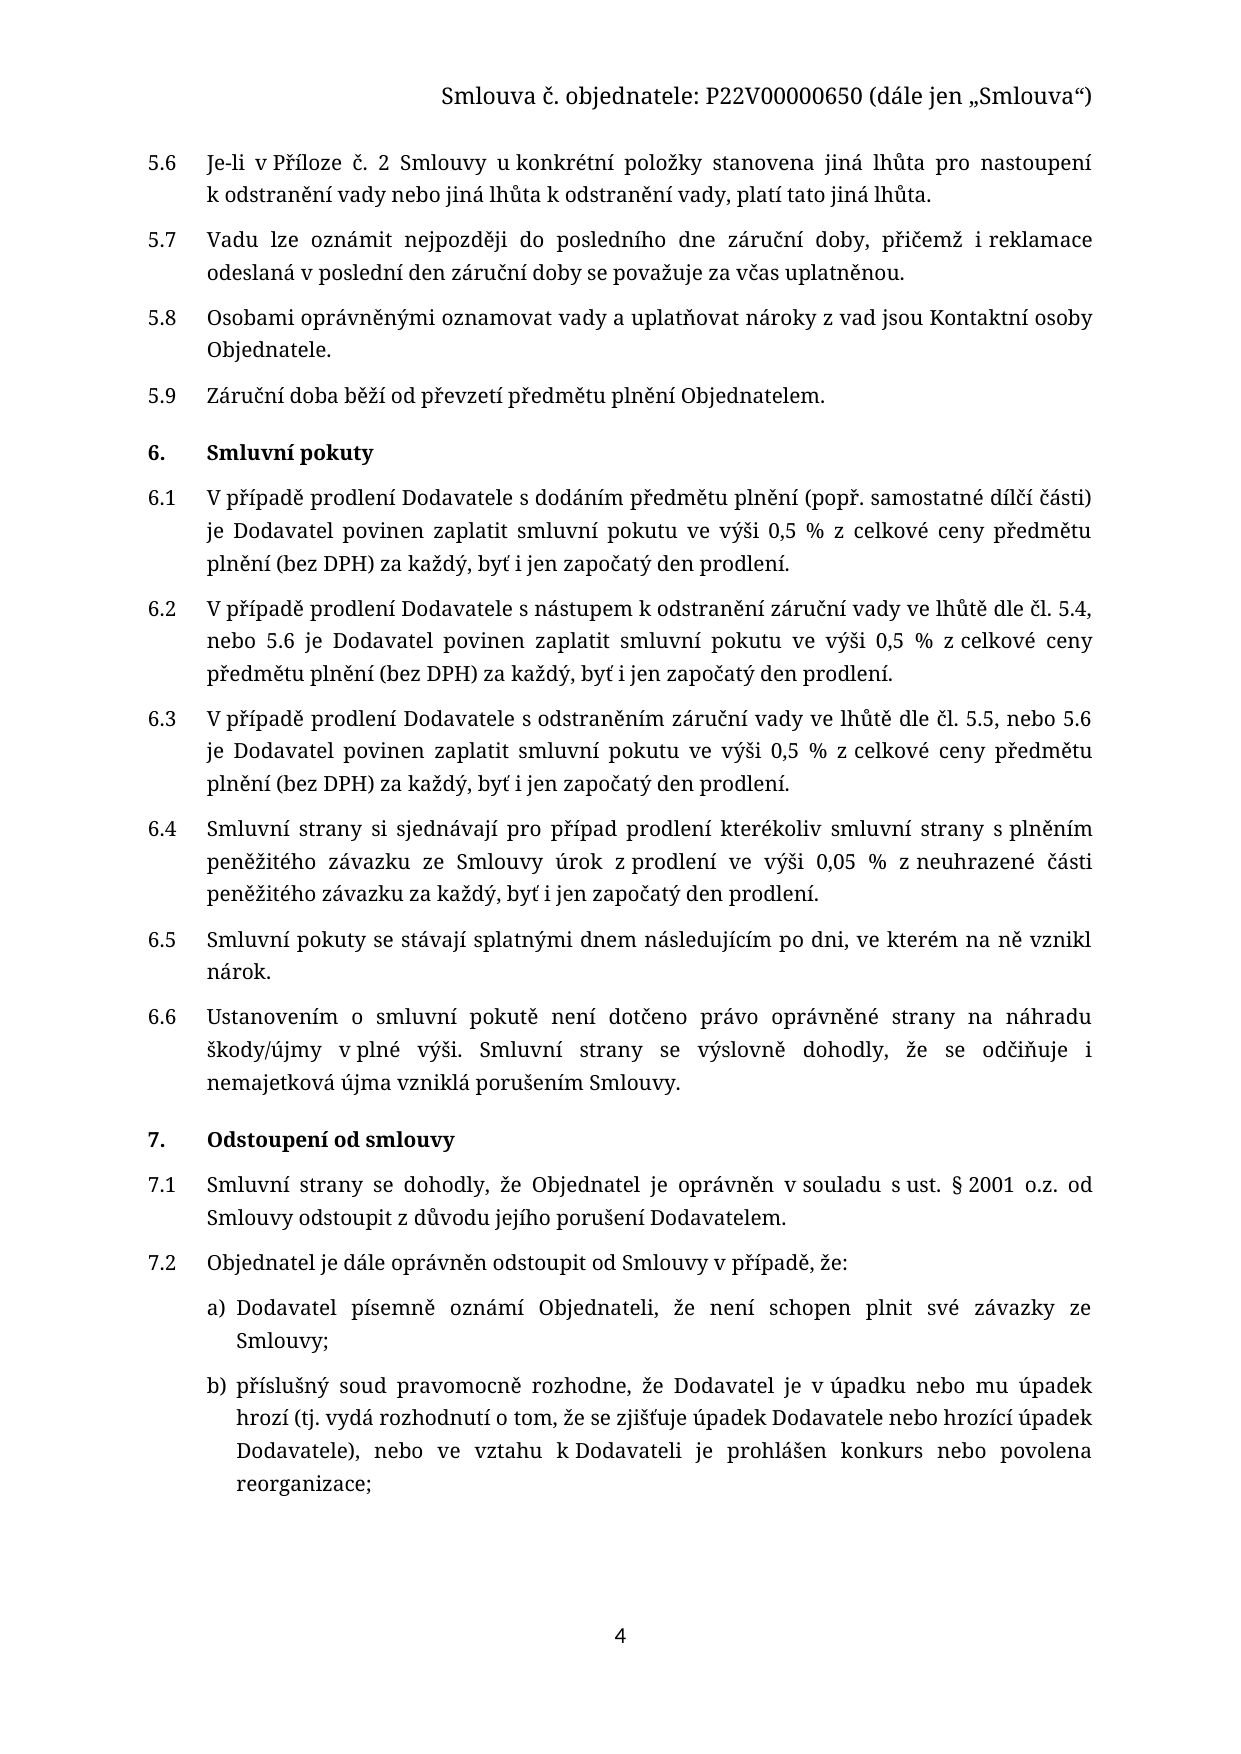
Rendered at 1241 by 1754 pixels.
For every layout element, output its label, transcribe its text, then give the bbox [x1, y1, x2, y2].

list Smluvní strany si sjednávají pro případ prodlení kterékoliv smluvní strany s plněním peněžitého závazku ze Smlouvy úrok z prodlení ve výši 0,05 % z neuhrazené části peněžitého závazku za každý, byť i jen započatý den prodlení. [148, 814, 1093, 908]
list Vadu lze oznámit nejpozději do posledního dne záruční doby, přičemž i reklamace odeslaná v poslední den záruční doby se považuje za včas uplatněnou. [148, 225, 1093, 286]
list V případě prodlení Dodavatele s nástupem k odstranění záruční vady ve lhůtě dle čl. 5.4, nebo 5.6 je Dodavatel povinen zaplatit smluvní pokutu ve výši 0,5 % z celkové ceny předmětu plnění (bez DPH) za každý, byť i jen započatý den prodlení. [148, 594, 1093, 687]
list Smluvní pokuty se stávají splatnými dnem následujícím po dni, ve kterém na ně vznikl nárok. [148, 925, 1093, 986]
list Je-li v Příloze č. 2 Smlouvy u konkrétní položky stanovena jiná lhůta pro nastoupení k odstranění vady nebo jiná lhůta k odstranění vady, platí tato jiná lhůta. [148, 148, 1093, 209]
list Odstoupení od smlouvy [148, 1125, 1093, 1154]
list Osobami oprávněnými oznamovat vady a uplatňovat nároky z vad jsou Kontaktní osoby Objednatele. [148, 303, 1093, 364]
list Objednatel je dále oprávněn odstoupit od Smlouvy v případě, že: [148, 1248, 1093, 1276]
list Smluvní pokuty [148, 438, 1093, 467]
list V případě prodlení Dodavatele s odstraněním záruční vady ve lhůtě dle čl. 5.5, nebo 5.6 je Dodavatel povinen zaplatit smluvní pokutu ve výši 0,5 % z celkové ceny předmětu plnění (bez DPH) za každý, byť i jen započatý den prodlení. [148, 704, 1093, 798]
list Ustanovením o smluvní pokutě není dotčeno právo oprávněné strany na náhradu škody/újmy v plné výši. Smluvní strany se výslovně dohodly, že se odčiňuje i nemajetková újma vzniklá porušením Smlouvy. [148, 1002, 1093, 1096]
list Dodavatel písemně oznámí Objednateli, že není schopen plnit své závazky ze Smlouvy; [207, 1293, 1093, 1354]
list Záruční doba běží od převzetí předmětu plnění Objednatelem. [148, 381, 1093, 409]
list Smluvní strany se dohodly, že Objednatel je oprávněn v souladu s ust. § 2001 o.z. od Smlouvy odstoupit z důvodu jejího porušení Dodavatelem. [148, 1170, 1093, 1231]
list příslušný soud pravomocně rozhodne, že Dodavatel je v úpadku nebo mu úpadek hrozí (tj. vydá rozhodnutí o tom, že se zjišťuje úpadek Dodavatele nebo hrozící úpadek Dodavatele), nebo ve vztahu k Dodavateli je prohlášen konkurs nebo povolena reorganizace; [207, 1371, 1093, 1497]
list V případě prodlení Dodavatele s dodáním předmětu plnění (popř. samostatné dílčí části) je Dodavatel povinen zaplatit smluvní pokutu ve výši 0,5 % z celkové ceny předmětu plnění (bez DPH) za každý, byť i jen započatý den prodlení. [148, 483, 1093, 577]
